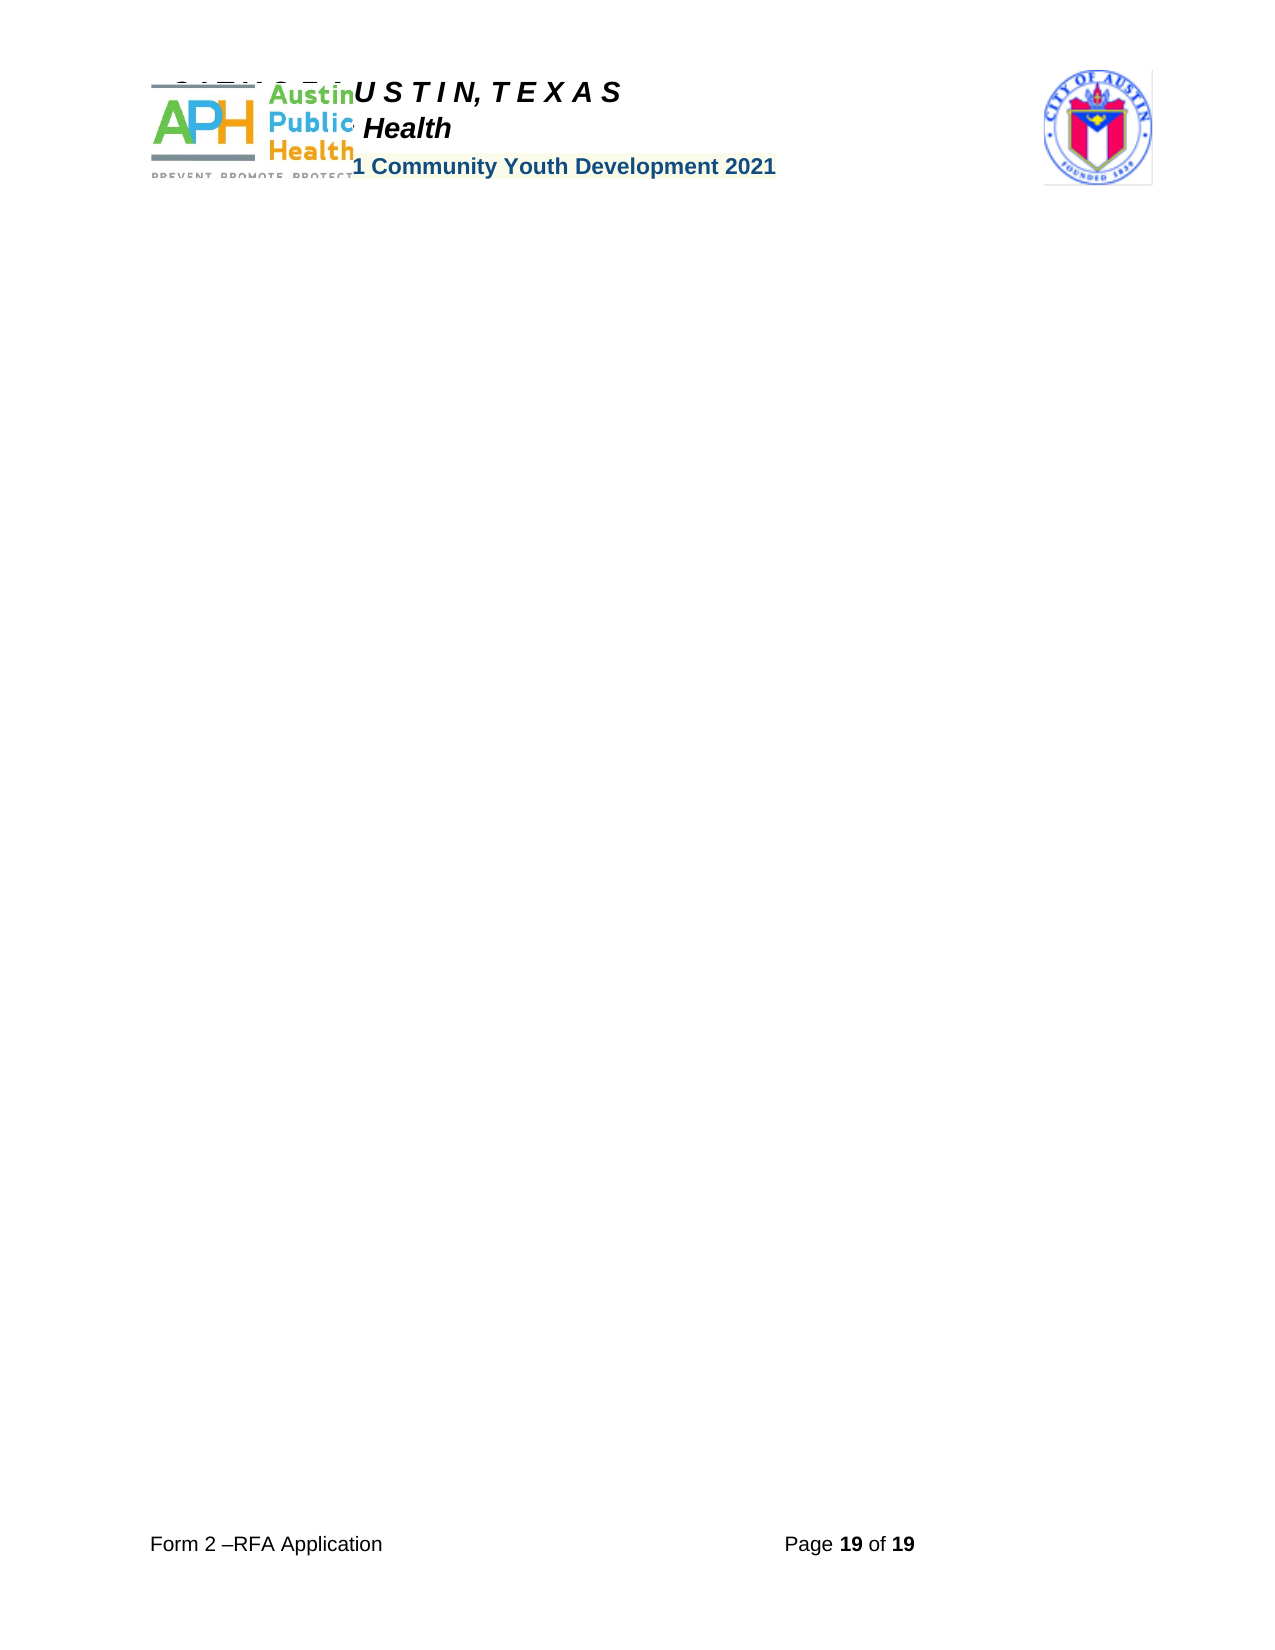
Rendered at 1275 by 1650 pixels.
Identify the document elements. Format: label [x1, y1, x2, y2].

picture [150, 83, 353, 178]
picture [1043, 70, 1154, 187]
